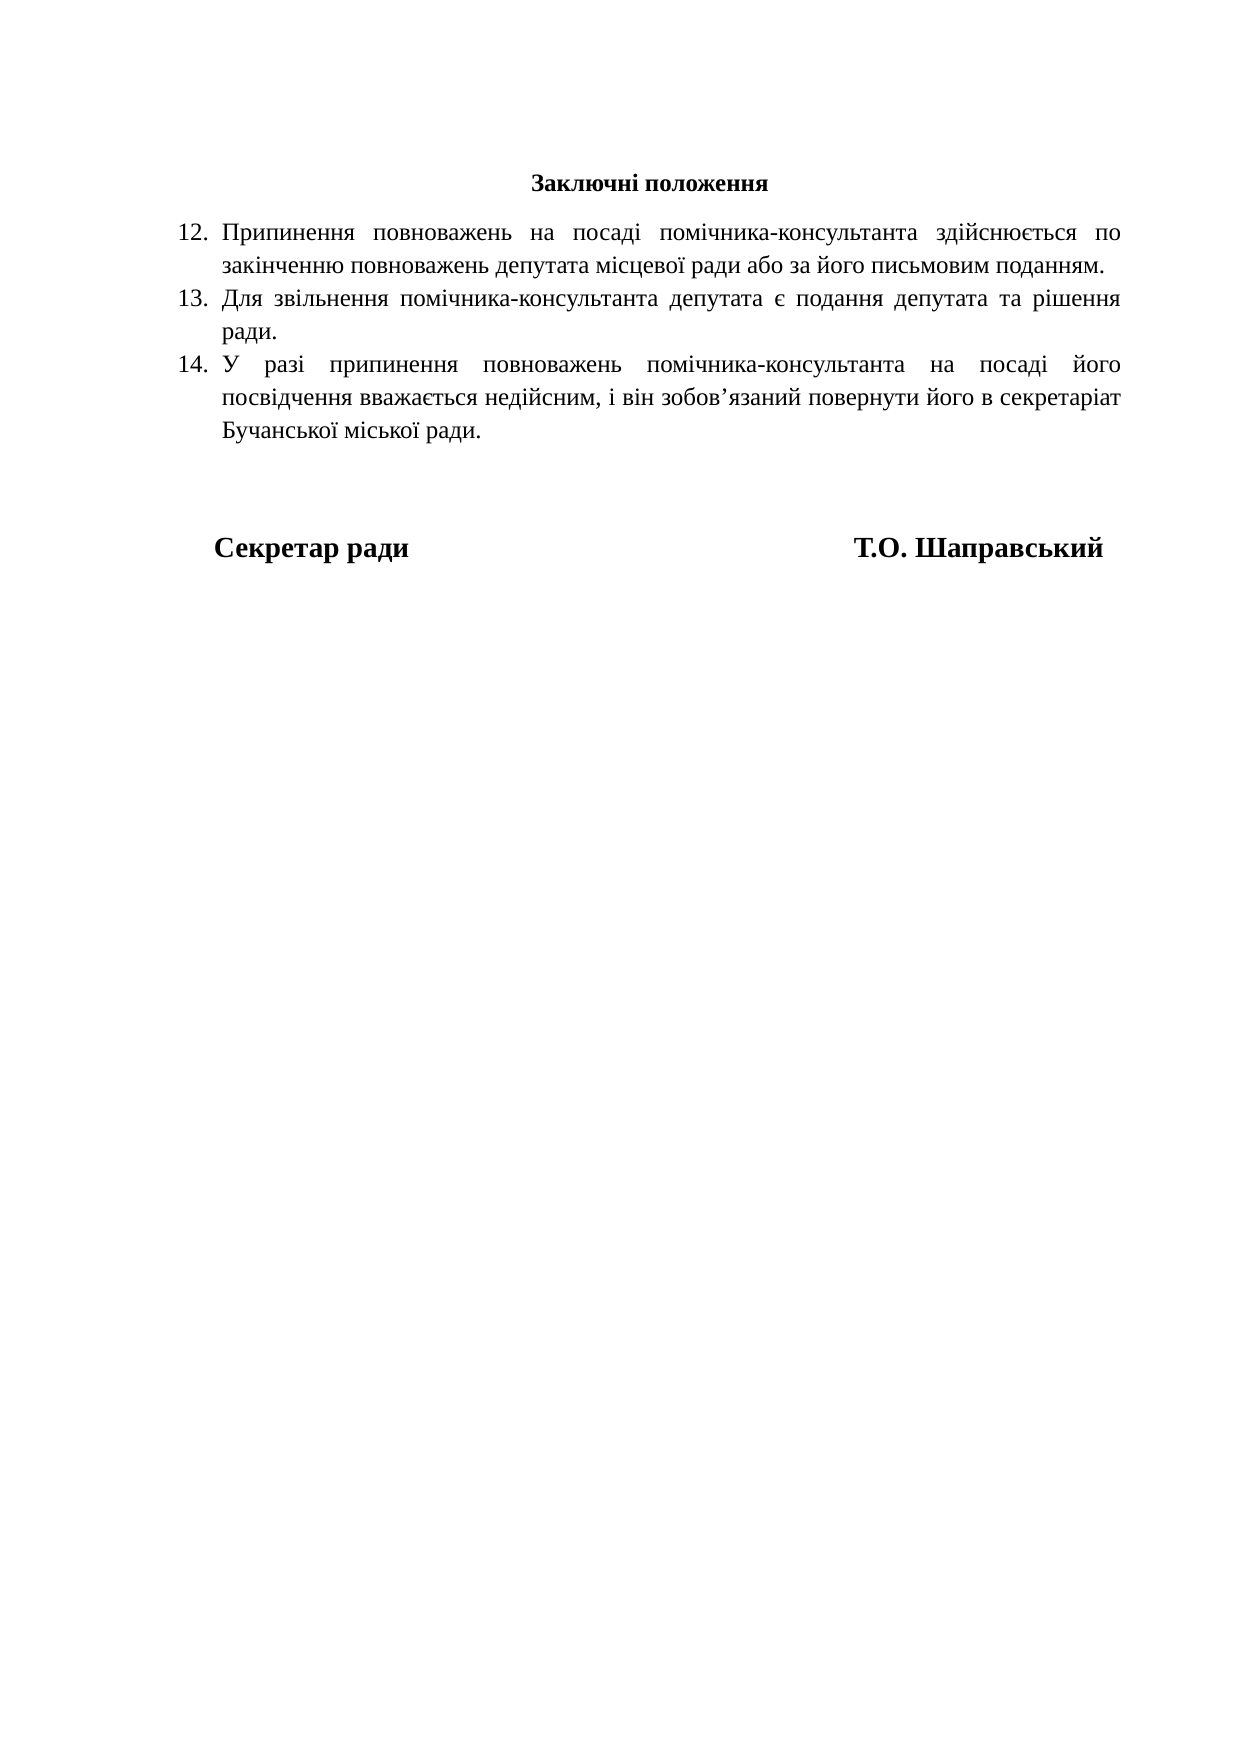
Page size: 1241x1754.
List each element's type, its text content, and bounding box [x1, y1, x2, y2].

text Секретар ради Т.О. Шаправський [177, 531, 1122, 564]
list У разі припинення повноважень помічника-консультанта на посаді його посвідчення вважається недійсним, і він зобов’язаний повернути його в секретаріат Бучанської міської ради. [177, 349, 1122, 444]
list Для звільнення помічника-консультанта депутата є подання депутата та рішення ради. [177, 283, 1122, 345]
list Припинення повноважень на посаді помічника-консультанта здійснюється по закінченню повноважень депутата місцевої ради або за його письмовим поданням. [177, 217, 1122, 279]
text Заключні положення [177, 168, 1122, 196]
